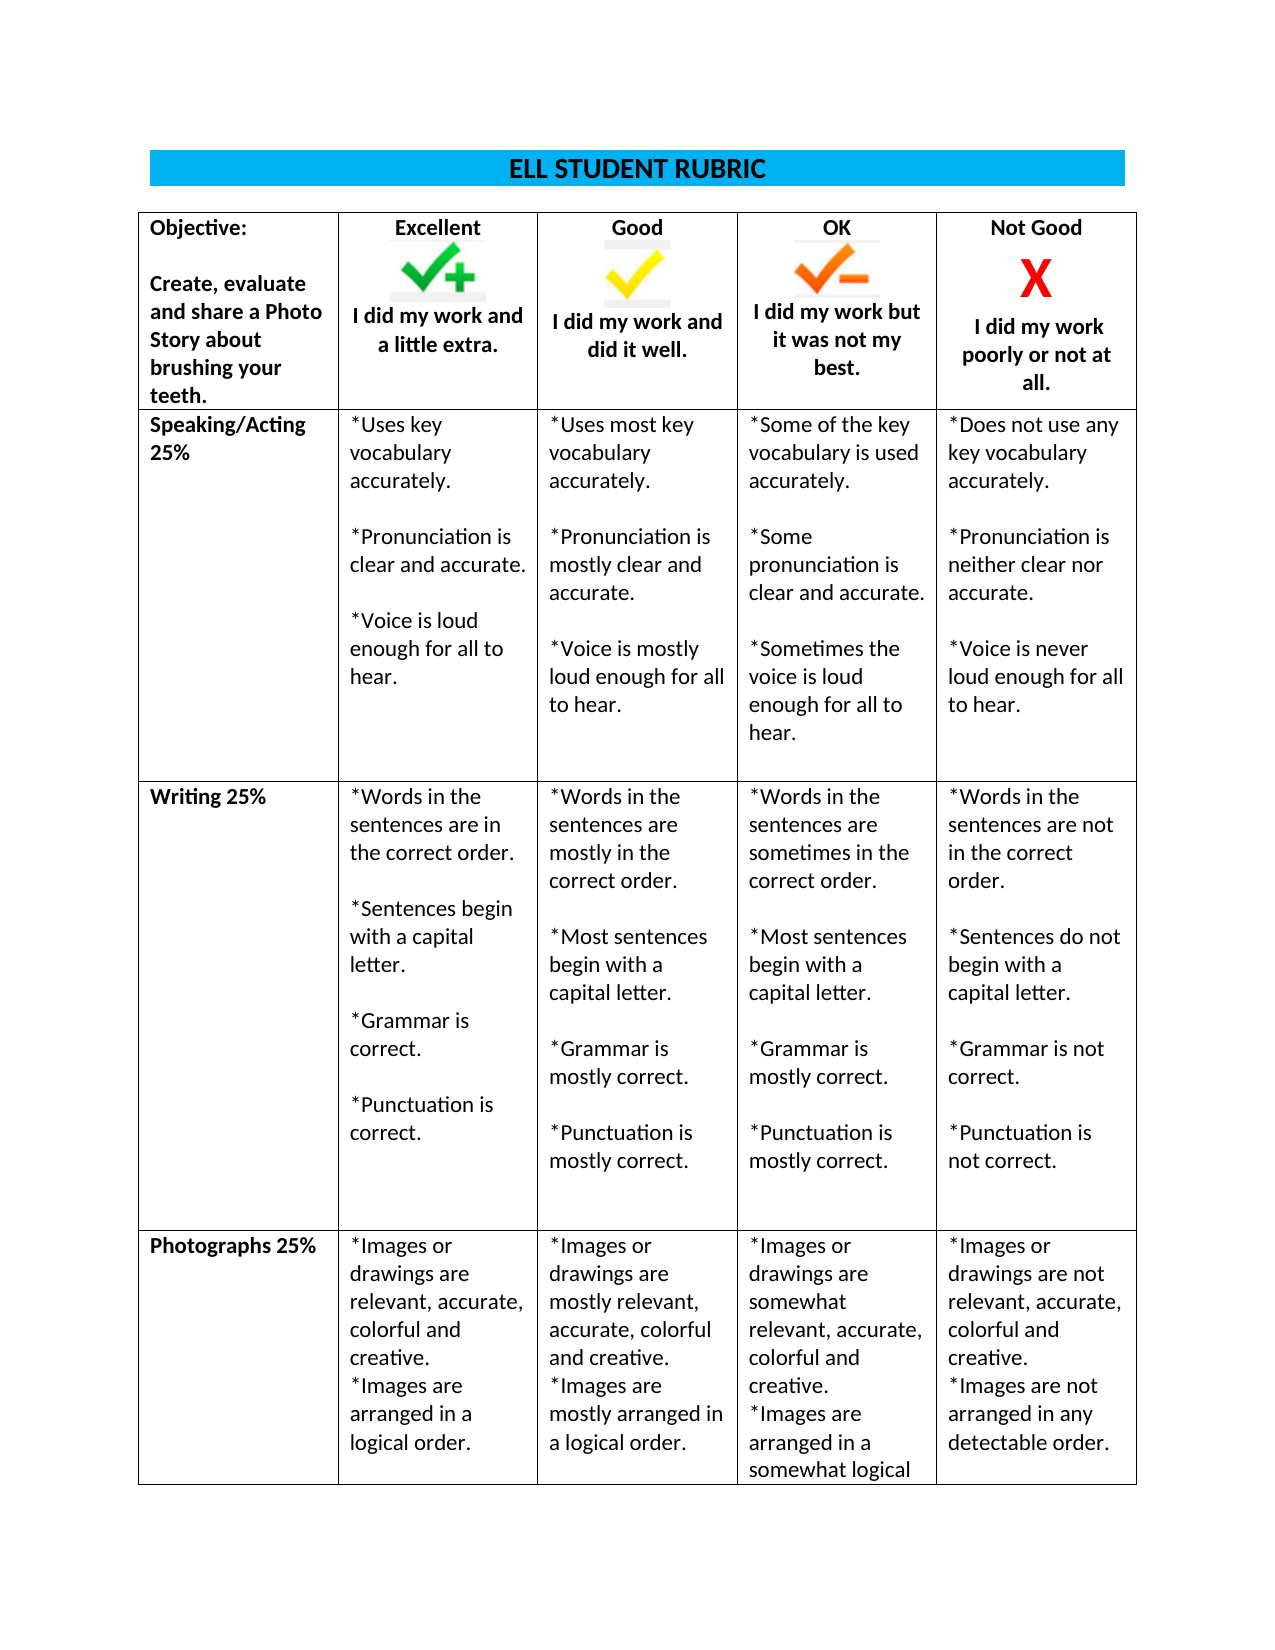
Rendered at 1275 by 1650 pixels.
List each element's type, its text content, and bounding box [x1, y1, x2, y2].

picture [389, 240, 487, 302]
table_cell Writing 25% [139, 782, 338, 1230]
table_header Objective: Create, evaluate and share a Photo Story about brushing your teeth. [139, 213, 338, 409]
table_cell *Uses key vocabulary accurately. *Pronunciation is clear and accurate. *Voice is loud enough for all to hear. [339, 410, 537, 781]
table_cell Speaking/Acting 25% [139, 410, 338, 781]
table_header Excellent I did my work and a little extra. [339, 213, 537, 409]
table_cell *Uses most key vocabulary accurately. *Pronunciation is mostly clear and accurate. *Voice is mostly loud enough for all to hear. [538, 410, 737, 781]
table_header Good I did my work and did it well. [538, 213, 737, 409]
text ELL STUDENT RUBRIC [150, 150, 1125, 186]
table_cell *Does not use any key vocabulary accurately. *Pronunciation is neither clear nor accurate. *Voice is never loud enough for all to hear. [937, 410, 1136, 781]
table_cell Photographs 25% [139, 1231, 338, 1484]
table_cell *Words in the sentences are mostly in the correct order. *Most sentences begin with a capital letter. *Grammar is mostly correct. *Punctuation is mostly correct. [538, 782, 737, 1230]
table_cell *Words in the sentences are not in the correct order. *Sentences do not begin with a capital letter. *Grammar is not correct. *Punctuation is not correct. [937, 782, 1136, 1230]
table_header Not Good X I did my work poorly or not at all. [937, 213, 1136, 409]
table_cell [738, 1231, 936, 1484]
table_cell *Some of the key vocabulary is used accurately. *Some pronunciation is clear and accurate. *Sometimes the voice is loud enough for all to hear. [738, 410, 936, 781]
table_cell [937, 1231, 1136, 1484]
table_cell *Words in the sentences are sometimes in the correct order. *Most sentences begin with a capital letter. *Grammar is mostly correct. *Punctuation is mostly correct. [738, 782, 936, 1230]
picture [793, 240, 880, 298]
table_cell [538, 1231, 737, 1484]
table_header OK I did my work but it was not my best. [738, 213, 936, 409]
picture [604, 240, 671, 308]
table_cell *Words in the sentences are in the correct order. *Sentences begin with a capital letter. *Grammar is correct. *Punctuation is correct. [339, 782, 537, 1230]
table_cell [339, 1231, 537, 1484]
